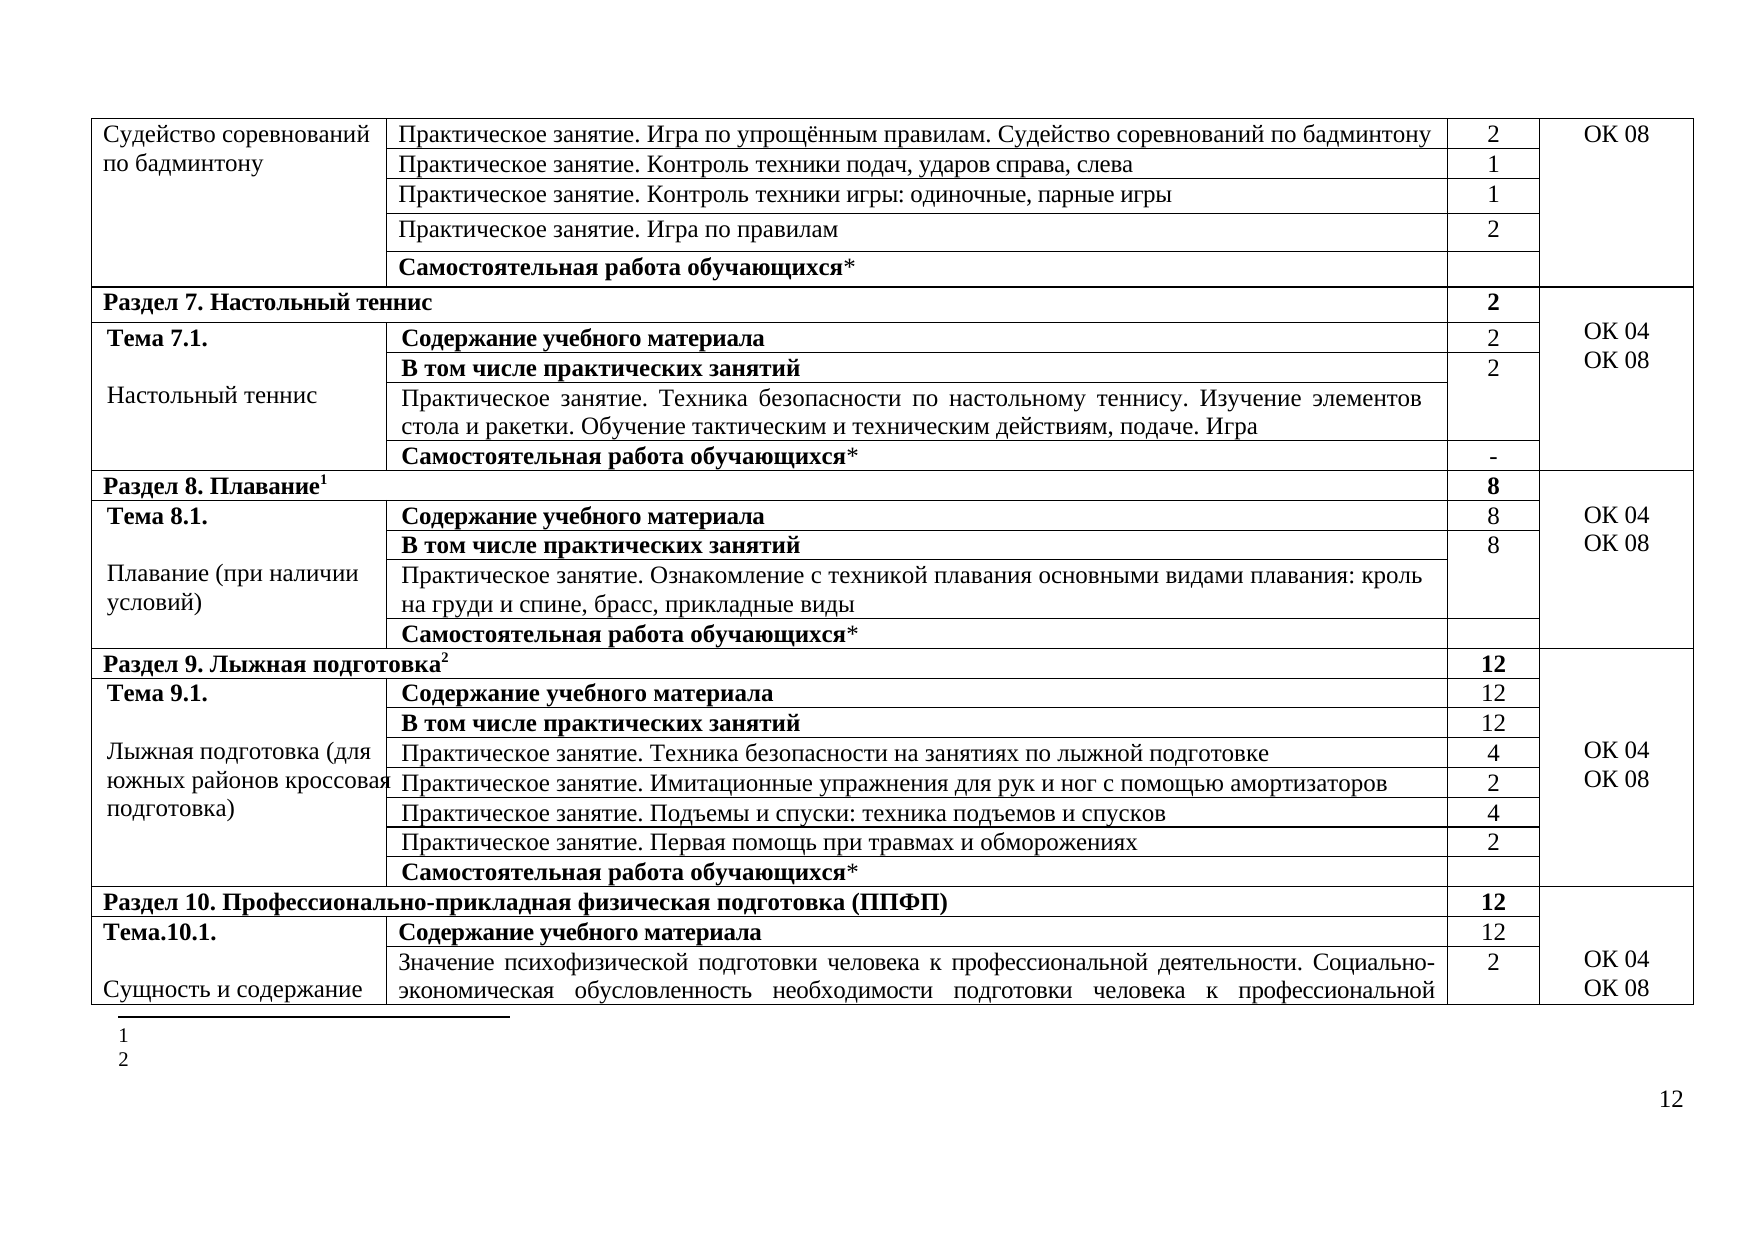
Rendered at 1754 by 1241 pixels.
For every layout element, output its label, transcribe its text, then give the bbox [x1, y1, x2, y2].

table_cell 12 [1448, 649, 1539, 677]
table_cell ОК 04 ОК 08 [1540, 471, 1693, 648]
table_cell 12 [1448, 679, 1539, 707]
table_cell Практическое занятие. Первая помощь при травмах и обморожениях [387, 828, 1447, 856]
table_cell Тема 9.1. Лыжная подготовка (для южных районов кроссовая подготовка) [92, 679, 386, 886]
table_cell 2 [1448, 828, 1539, 856]
table_cell ОК 04 ОК 08 [1540, 887, 1693, 1004]
table_cell Практическое занятие. Техника безопасности по настольному теннису. Изучение элементов стола и ракетки. Обучение тактическим и техническим действиям, подаче. Игра [387, 383, 1447, 440]
table_cell Практическое занятие. Имитационные упражнения для рук и ног с помощью амортизаторов [387, 768, 1447, 797]
table_cell В том числе практических занятий [387, 353, 1447, 382]
table_cell Практическое занятие. Контроль техники игры: одиночные, парные игры [387, 179, 1447, 213]
table_cell Практическое занятие. Игра по упрощённым правилам. Судейство соревнований по бадминтону [387, 119, 1447, 148]
table_cell Содержание учебного материала [387, 501, 1447, 529]
table_cell Тема 7.1. Настольный теннис [92, 323, 386, 470]
table_cell 12 [1448, 708, 1539, 737]
table_cell [1448, 619, 1539, 648]
table_cell 1 [1448, 179, 1539, 213]
table_cell Раздел 9. Лыжная подготовка [92, 649, 1447, 677]
table_cell 2 [1448, 353, 1539, 440]
table_cell Тема.10.1. Сущность и содержание ППФП в достижении высоких профессиональных результатов [92, 917, 386, 1004]
table_cell Практическое занятие. Контроль техники подач, ударов справа, слева [387, 149, 1447, 178]
table_cell ОК 04 ОК 08 [1540, 288, 1693, 470]
table_cell 2 [1448, 214, 1539, 251]
table_cell - [1448, 441, 1539, 470]
table_cell Содержание учебного материала [387, 323, 1447, 352]
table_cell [387, 947, 1447, 1004]
table_cell Тема 8.1. Плавание (при наличии условий) [92, 501, 386, 648]
table_cell Самостоятельная работа обучающихся* [387, 619, 1447, 648]
table_cell 2 [1448, 288, 1539, 322]
table_cell Практическое занятие. Ознакомление с техникой плавания основными видами плавания: кроль на груди и спине, брасс, прикладные виды [387, 560, 1447, 618]
table_cell 8 [1448, 531, 1539, 618]
table_cell Содержание учебного материала [387, 679, 1447, 707]
table_cell Практическое занятие. Подъемы и спуски: техника подъемов и спусков [387, 798, 1447, 826]
table_cell Раздел 8. Плавание [92, 471, 1447, 500]
table_cell В том числе практических занятий [387, 531, 1447, 559]
table_cell Самостоятельная работа обучающихся* [387, 252, 1447, 286]
table_cell [1448, 252, 1539, 286]
table_cell 2 [1448, 119, 1539, 148]
table_cell Практическое занятие. Техника безопасности на занятиях по лыжной подготовке [387, 738, 1447, 767]
table_cell В том числе практических занятий [387, 708, 1447, 737]
table_cell Самостоятельная работа обучающихся* [387, 857, 1447, 886]
table_cell 4 [1448, 798, 1539, 826]
table_cell Раздел 7. Настольный теннис [92, 288, 1447, 322]
table_cell 12 [1448, 887, 1539, 916]
table_cell 12 [1448, 917, 1539, 946]
table_cell Раздел 10. Профессионально-прикладная физическая подготовка (ППФП) [92, 887, 1447, 916]
table_cell Практическое занятие. Игра по правилам [387, 214, 1447, 251]
table_cell Самостоятельная работа обучающихся* [387, 441, 1447, 470]
table_cell ОК 04 ОК 08 [1540, 649, 1693, 886]
table_cell 2 [1448, 768, 1539, 797]
table_cell 8 [1448, 471, 1539, 500]
table_cell 2 [1448, 323, 1539, 352]
table_cell Содержание учебного материала [387, 917, 1447, 946]
table_cell 4 [1448, 738, 1539, 767]
table_cell 2 [1448, 947, 1539, 1004]
table_cell 8 [1448, 501, 1539, 529]
table_cell [1448, 857, 1539, 886]
table_cell 1 [1448, 149, 1539, 178]
